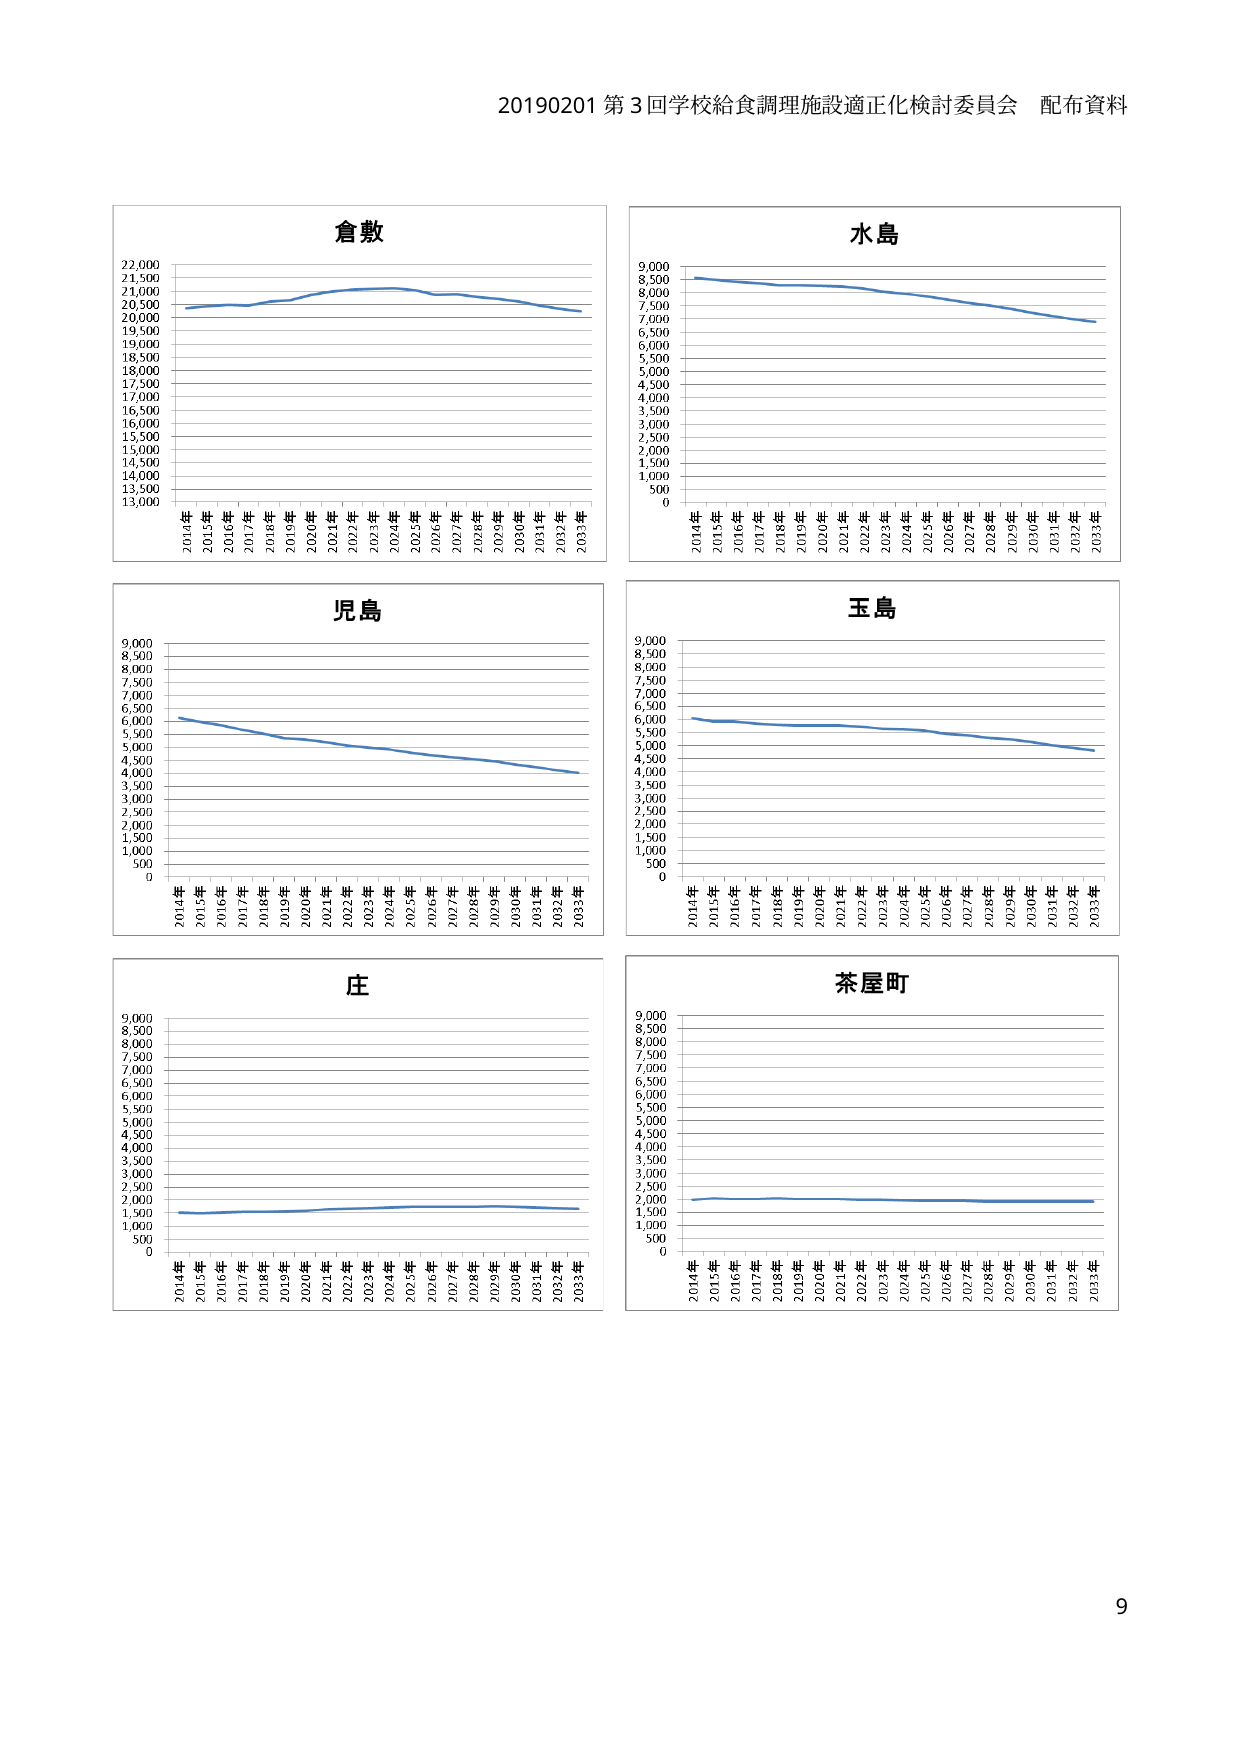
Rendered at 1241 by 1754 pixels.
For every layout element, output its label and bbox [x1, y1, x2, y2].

picture [628, 206, 1121, 562]
picture [625, 580, 1120, 936]
picture [112, 583, 604, 936]
picture [625, 955, 1119, 1311]
picture [112, 205, 607, 562]
picture [112, 958, 604, 1311]
